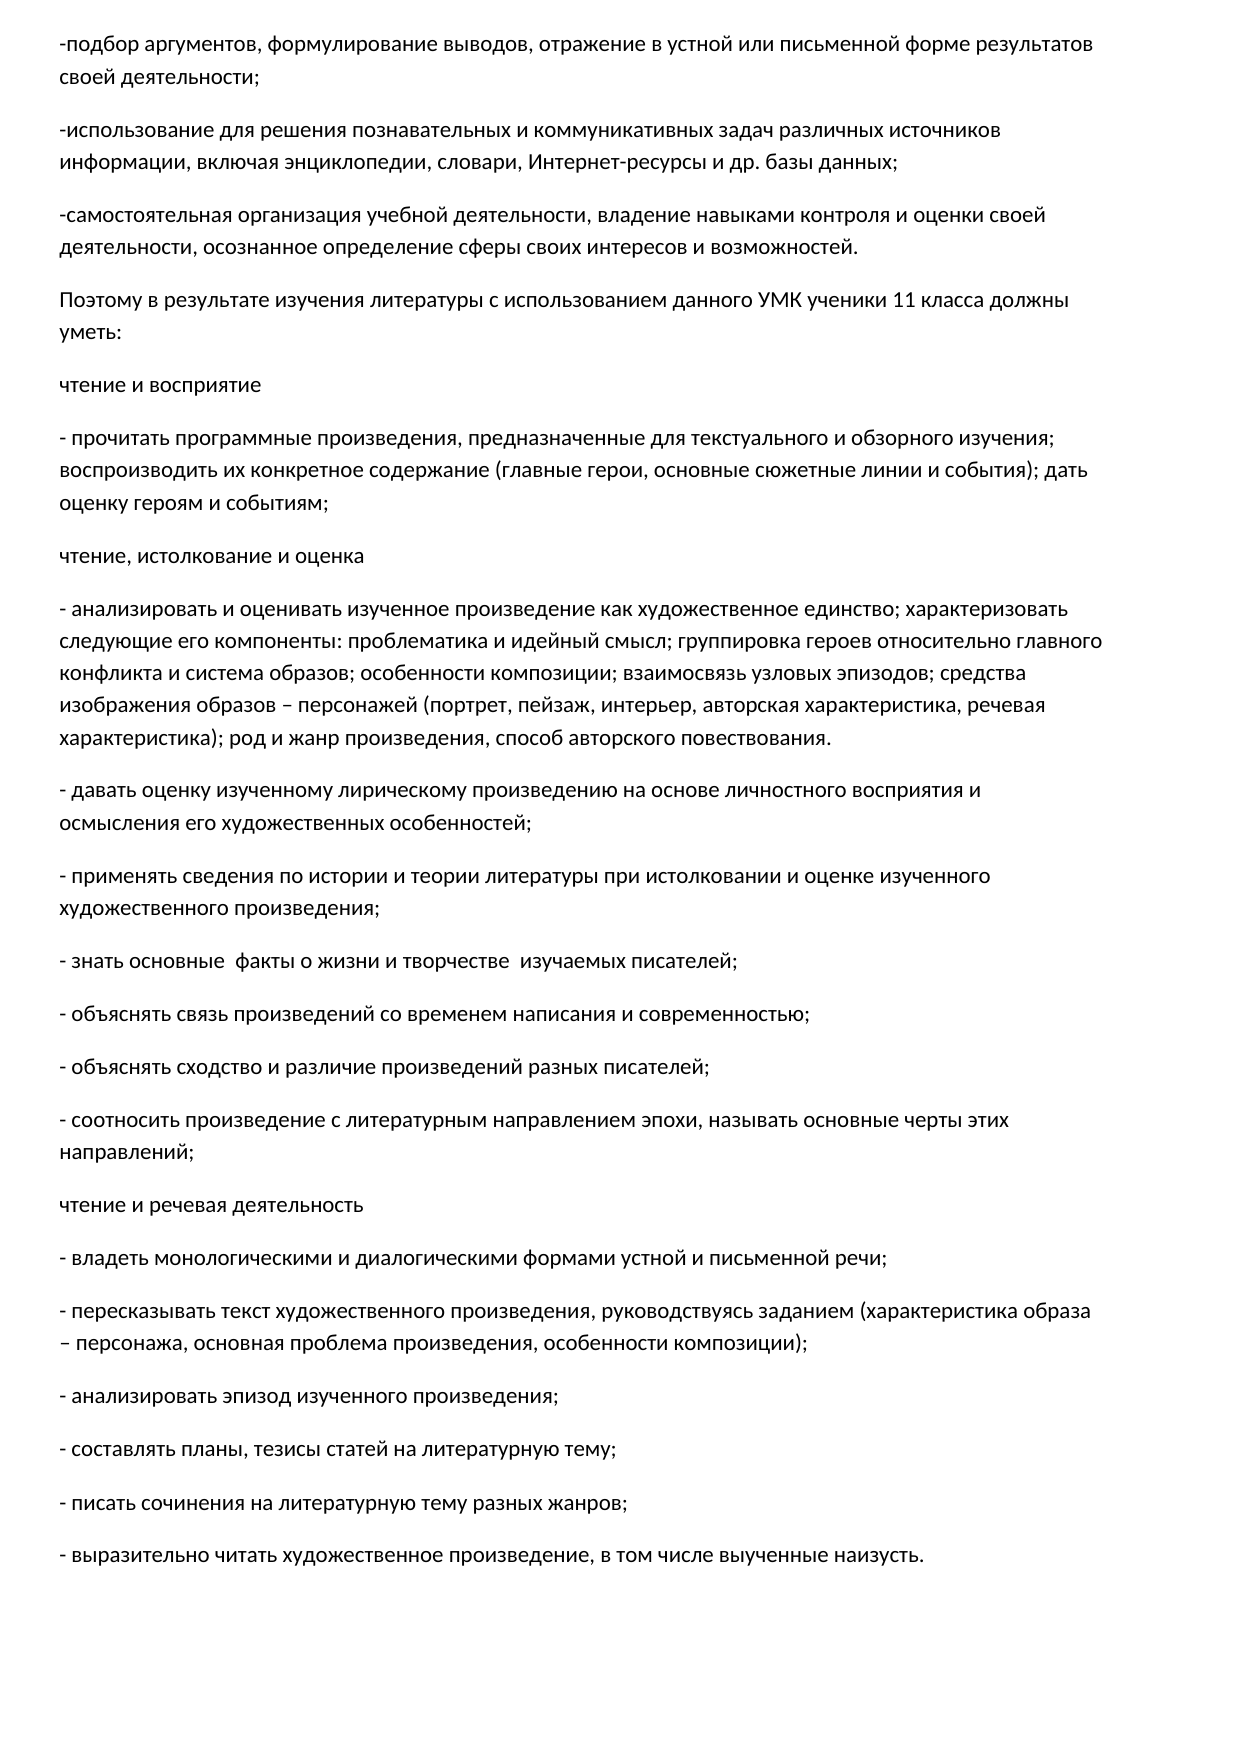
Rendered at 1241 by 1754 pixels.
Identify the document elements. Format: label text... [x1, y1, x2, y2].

text - соотносить произведение с литературным направлением эпохи, называть основные черты этих направлений; [59, 1105, 1107, 1165]
text Поэтому в результате изучения литературы с использованием данного УМК ученики 11 класса должны уметь: [59, 285, 1107, 345]
text -использование для решения познавательных и коммуникативных задач различных источников информации, включая энциклопедии, словари, Интернет-ресурсы и др. базы данных; [59, 115, 1107, 175]
text -самостоятельная организация учебной деятельности, владение навыками контроля и оценки своей деятельности, осознанное определение сферы своих интересов и возможностей. [59, 200, 1107, 260]
text чтение, истолкование и оценка [59, 541, 1107, 569]
text - выразительно читать художественное произведение, в том числе выученные наизусть. [59, 1541, 1107, 1569]
text чтение и речевая деятельность [59, 1190, 1107, 1218]
text - прочитать программные произведения, предназначенные для текстуального и обзорного изучения; воспроизводить их конкретное содержание (главные герои, основные сюжетные линии и события); дать оценку героям и событиям; [59, 423, 1107, 516]
text -подбор аргументов, формулирование выводов, отражение в устной или письменной форме результатов своей деятельности; [59, 29, 1107, 90]
text - пересказывать текст художественного произведения, руководствуясь заданием (характеристика образа – персонажа, основная проблема произведения, особенности композиции); [59, 1296, 1107, 1357]
text - писать сочинения на литературную тему разных жанров; [59, 1488, 1107, 1516]
text - владеть монологическими и диалогическими формами устной и письменной речи; [59, 1243, 1107, 1271]
text - давать оценку изученному лирическому произведению на основе личностного восприятия и осмысления его художественных особенностей; [59, 776, 1107, 836]
text - составлять планы, тезисы статей на литературную тему; [59, 1434, 1107, 1463]
text - анализировать эпизод изученного произведения; [59, 1382, 1107, 1409]
text - объяснять связь произведений со временем написания и современностью; [59, 999, 1107, 1027]
text - знать основные факты о жизни и творчестве изучаемых писателей; [59, 946, 1107, 974]
text - анализировать и оценивать изученное произведение как художественное единство; характеризовать следующие его компоненты: проблематика и идейный смысл; группировка героев относительно главного конфликта и система образов; особенности композиции; взаимосвязь узловых эпизодов; средства изображения образов – персонажей (портрет, пейзаж, интерьер, авторская характеристика, речевая характеристика); род и жанр произведения, способ авторского повествования. [59, 594, 1107, 751]
text - применять сведения по истории и теории литературы при истолковании и оценке изученного художественного произведения; [59, 861, 1107, 921]
text чтение и восприятие [59, 370, 1107, 398]
text - объяснять сходство и различие произведений разных писателей; [59, 1052, 1107, 1080]
